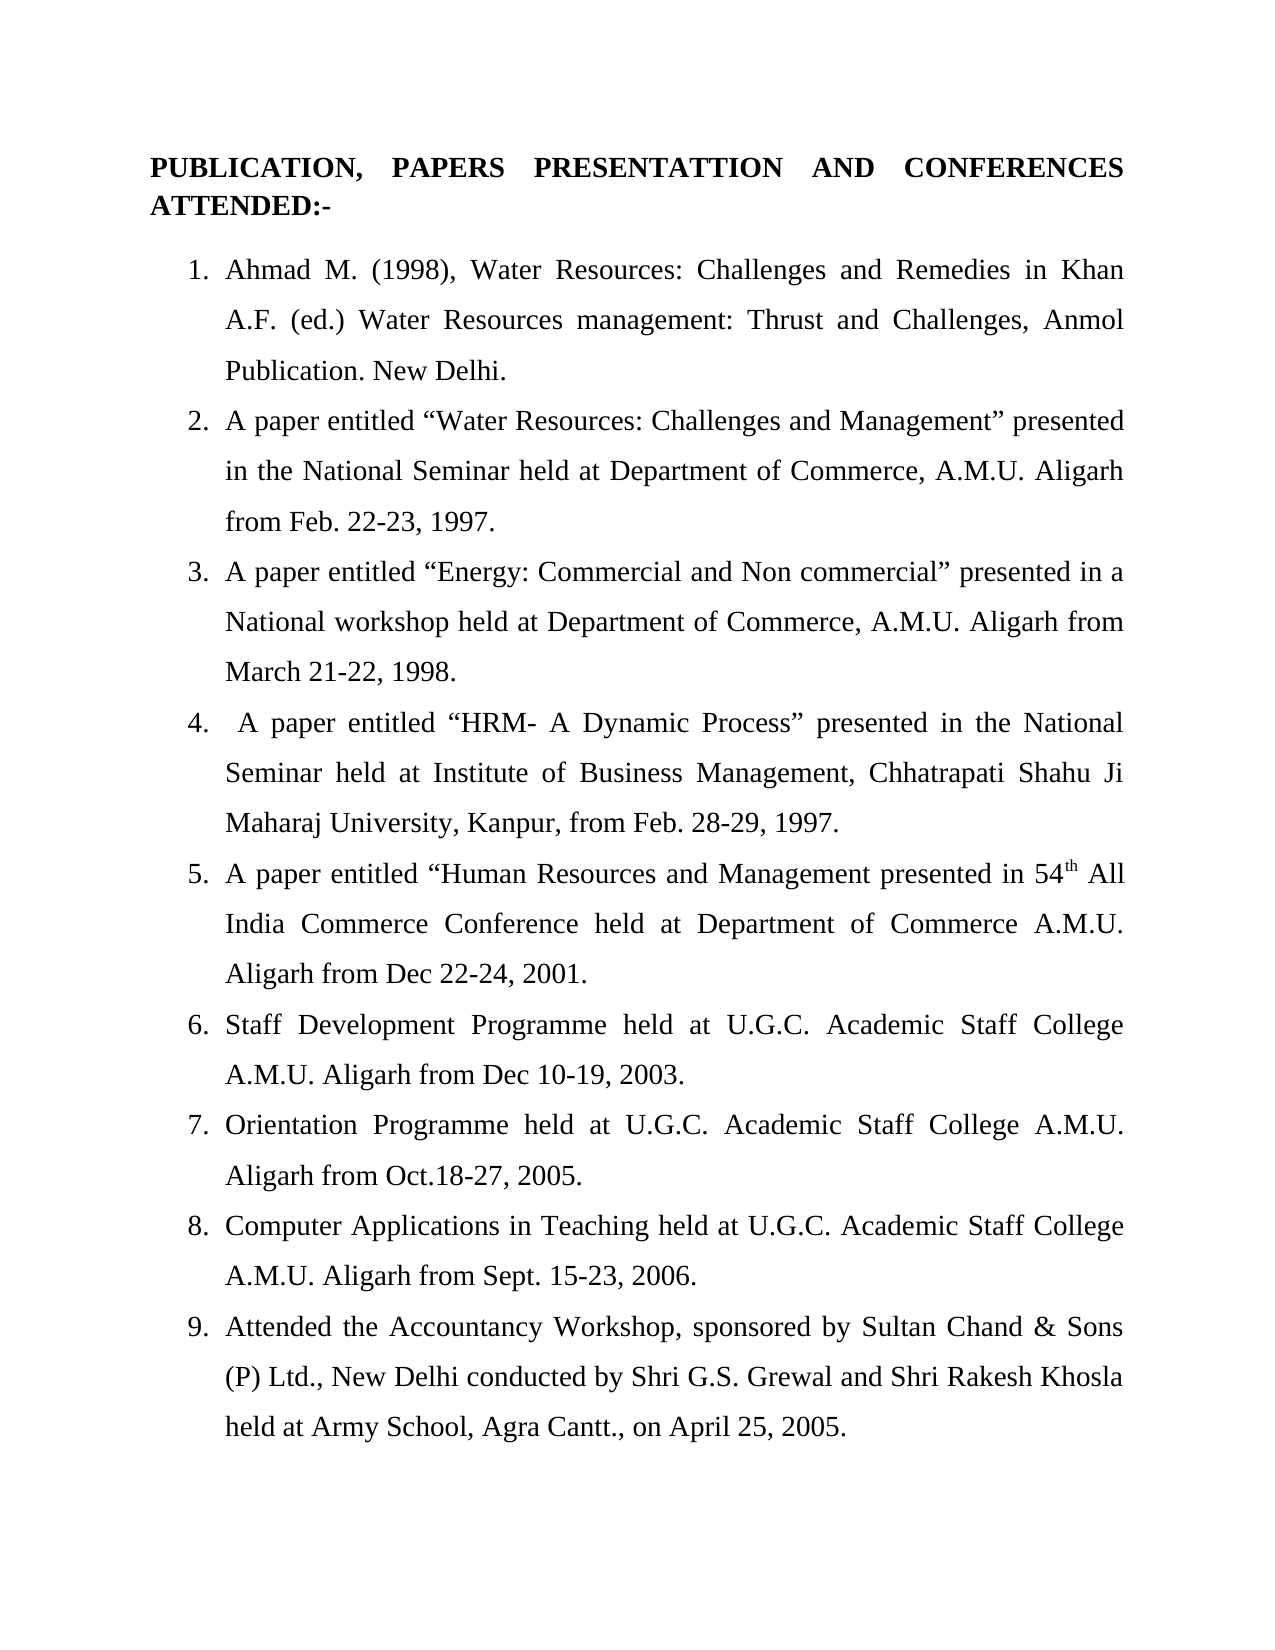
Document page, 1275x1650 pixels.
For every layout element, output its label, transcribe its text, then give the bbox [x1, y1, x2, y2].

list A paper entitled “Water Resources: Challenges and Management” presented in the National Seminar held at Department of Commerce, A.M.U. Aligarh from Feb. 22-23, 1997. [187, 403, 1125, 537]
list A paper entitled “Energy: Commercial and Non commercial” presented in a National workshop held at Department of Commerce, A.M.U. Aligarh from March 21-22, 1998. [187, 554, 1125, 688]
list A paper entitled “Human Resources and Management presented in 54th All India Commerce Conference held at Department of Commerce A.M.U. Aligarh from Dec 22-24, 2001. [187, 856, 1125, 990]
list A paper entitled “HRM- A Dynamic Process” presented in the National Seminar held at Institute of Business Management, Chhatrapati Shahu Ji Maharaj University, Kanpur, from Feb. 28-29, 1997. [187, 705, 1125, 839]
list Orientation Programme held at U.G.C. Academic Staff College A.M.U. Aligarh from Oct.18-27, 2005. [187, 1107, 1125, 1191]
list Staff Development Programme held at U.G.C. Academic Staff College A.M.U. Aligarh from Dec 10-19, 2003. [187, 1007, 1125, 1091]
list Computer Applications in Teaching held at U.G.C. Academic Staff College A.M.U. Aligarh from Sept. 15-23, 2006. [187, 1208, 1125, 1292]
list Ahmad M. (1998), Water Resources: Challenges and Remedies in Khan A.F. (ed.) Water Resources management: Thrust and Challenges, Anmol Publication. New Delhi. [187, 252, 1125, 386]
list Attended the Accountancy Workshop, sponsored by Sultan Chand & Sons (P) Ltd., New Delhi conducted by Shri G.S. Grewal and Shri Rakesh Khosla held at Army School, Agra Cantt., on April 25, 2005. [187, 1309, 1125, 1443]
text PUBLICATION, PAPERS PRESENTATTION AND CONFERENCES ATTENDED:- [150, 150, 1125, 222]
